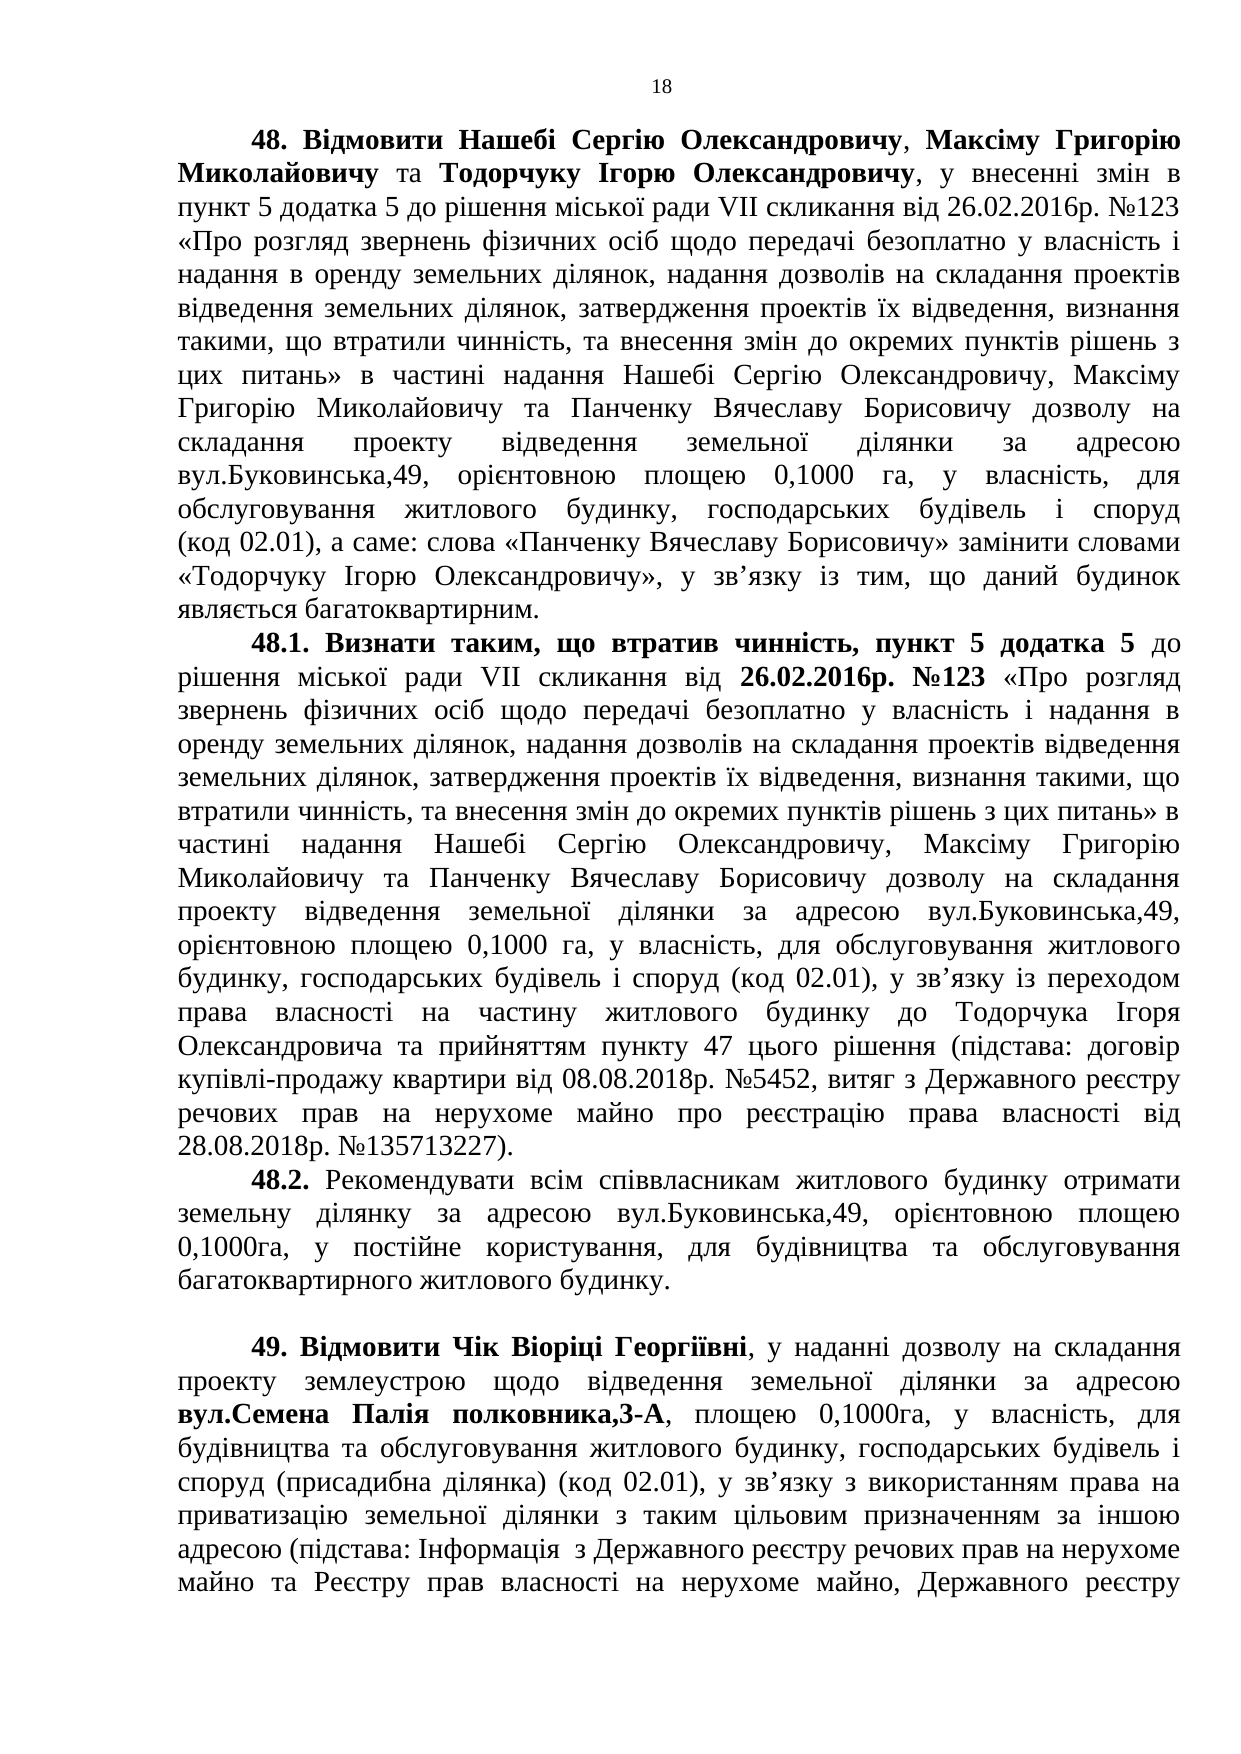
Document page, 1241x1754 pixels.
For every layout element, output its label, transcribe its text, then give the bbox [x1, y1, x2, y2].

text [177, 1329, 1181, 1598]
text 48.2. Рекомендувати всім співвласникам житлового будинку отримати земельну ділянку за адресою вул.Буковинська,49, орієнтовною площею 0,1000га, у постійне користування, для будівництва та обслуговування багатоквартирного житлового будинку. [177, 1162, 1181, 1296]
text 48.1. Визнати таким, що втратив чинність, пункт 5 додатка 5 до рішення міської ради VII скликання від 26.02.2016р. №123 «Про розгляд звернень фізичних осіб щодо передачі безоплатно у власність і надання в оренду земельних ділянок, надання дозволів на складання проектів відведення земельних ділянок, затвердження проектів їх відведення, визнання такими, що втратили чинність, та внесення змін до окремих пунктів рішень з цих питань» в частині надання Нашебі Сергію Олександровичу, Максіму Григорію Миколайовичу та Панченку Вячеславу Борисовичу дозволу на складання проекту відведення земельної ділянки за адресою вул.Буковинська,49, орієнтовною площею 0,1000 га, у власність, для обслуговування житлового будинку, господарських будівель і споруд (код 02.01), у зв’язку із переходом права власності на частину житлового будинку до Тодорчука Ігоря Олександровича та прийняттям пункту 47 цього рішення (підстава: договір купівлі-продажу квартири від 08.08.2018р. №5452, витяг з Державного реєстру речових прав на нерухоме майно про реєстрацію права власності від 28.08.2018р. №135713227). [177, 625, 1181, 1162]
text 48. Відмовити Нашебі Сергію Олександровичу, Максіму Григорію Миколайовичу та Тодорчуку Ігорю Олександровичу, у внесенні змін в пункт 5 додатка 5 до рішення міської ради VII скликання від 26.02.2016р. №123 «Про розгляд звернень фізичних осіб щодо передачі безоплатно у власність і надання в оренду земельних ділянок, надання дозволів на складання проектів відведення земельних ділянок, затвердження проектів їх відведення, визнання такими, що втратили чинність, та внесення змін до окремих пунктів рішень з цих питань» в частині надання Нашебі Сергію Олександровичу, Максіму Григорію Миколайовичу та Панченку Вячеславу Борисовичу дозволу на складання проекту відведення земельної ділянки за адресою вул.Буковинська,49, орієнтовною площею 0,1000 га, у власність, для обслуговування житлового будинку, господарських будівель і споруд (код 02.01), а саме: слова «Панченку Вячеславу Борисовичу» замінити словами «Тодорчуку Ігорю Олександровичу», у зв’язку із тим, що даний будинок являється багатоквартирним. [177, 118, 1181, 625]
